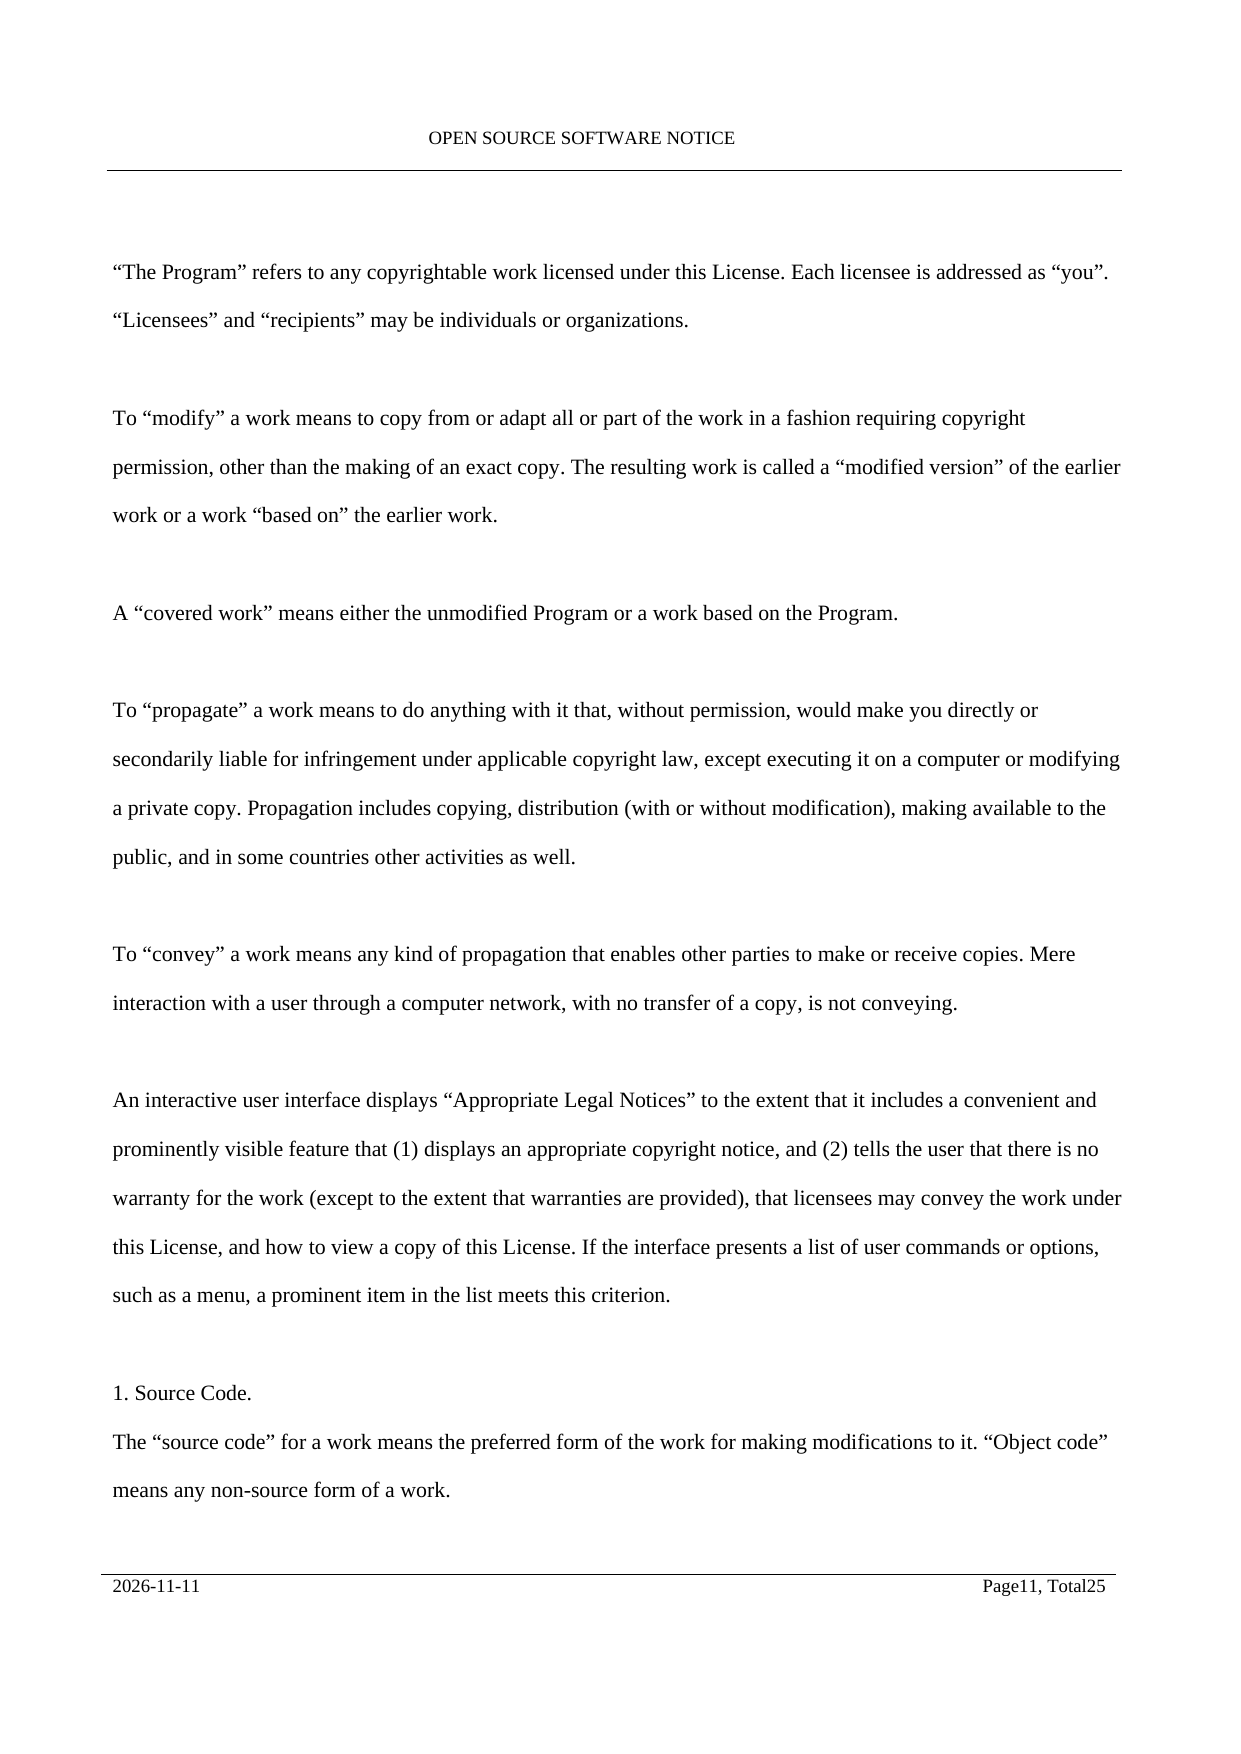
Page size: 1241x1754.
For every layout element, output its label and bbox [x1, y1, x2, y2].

text [112, 206, 1128, 1506]
